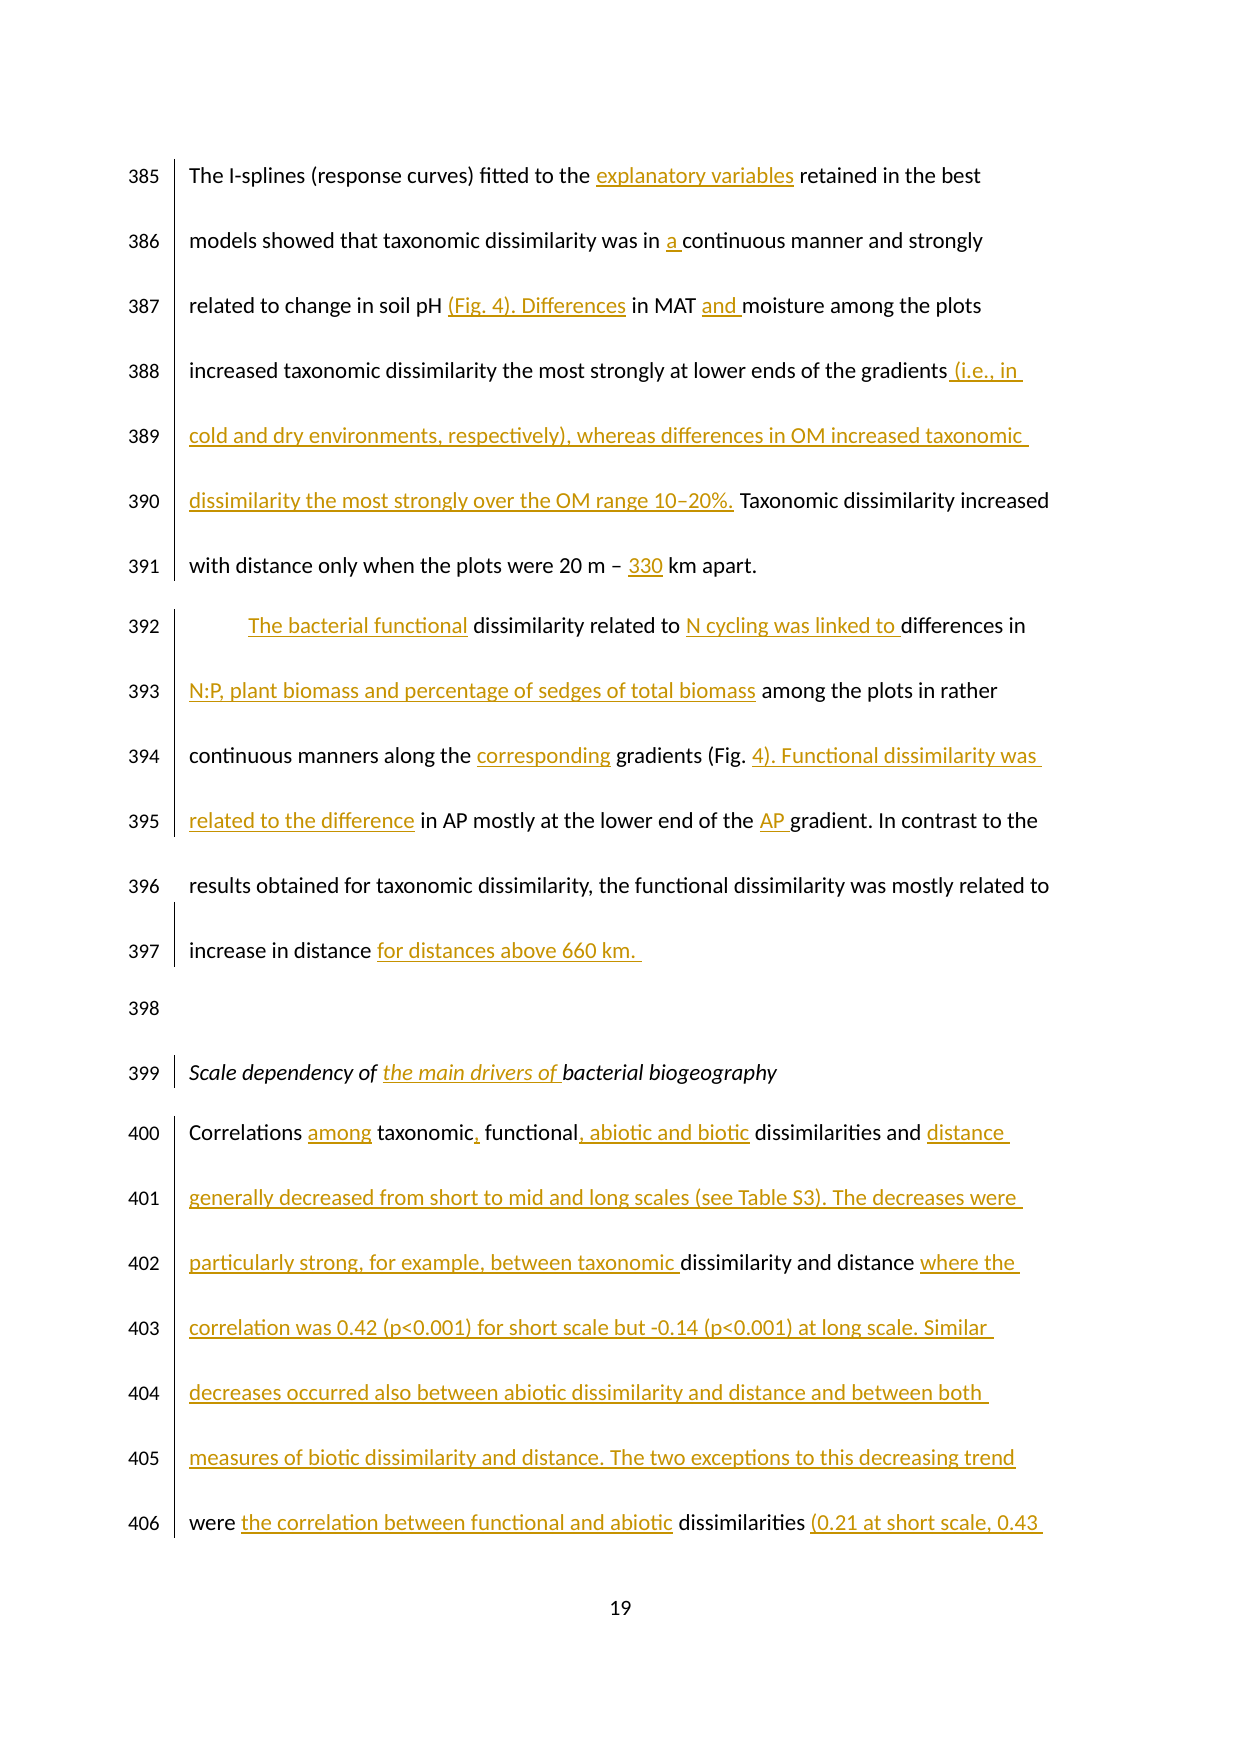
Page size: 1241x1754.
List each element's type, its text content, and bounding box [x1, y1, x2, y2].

text Scale dependency of bacterial biogeography [189, 1055, 1051, 1088]
text dissimilarity related to differences in among the plots in rather continuous manners along the gradients (Fig. in AP mostly at the lower end of the gradient. In contrast to the results obtained for taxonomic dissimilarity, the functional dissimilarity was mostly related to increase in distance [189, 609, 1051, 967]
text The I-splines (response curves) fitted to the retained in the best models showed that taxonomic dissimilarity was in continuous manner and strongly related to change in soil pH in MAT moisture among the plots increased taxonomic dissimilarity the most strongly at lower ends of the gradients Taxonomic dissimilarity increased with distance only when the plots were 20 m – km apart. [189, 159, 1051, 581]
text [189, 1116, 1051, 1538]
